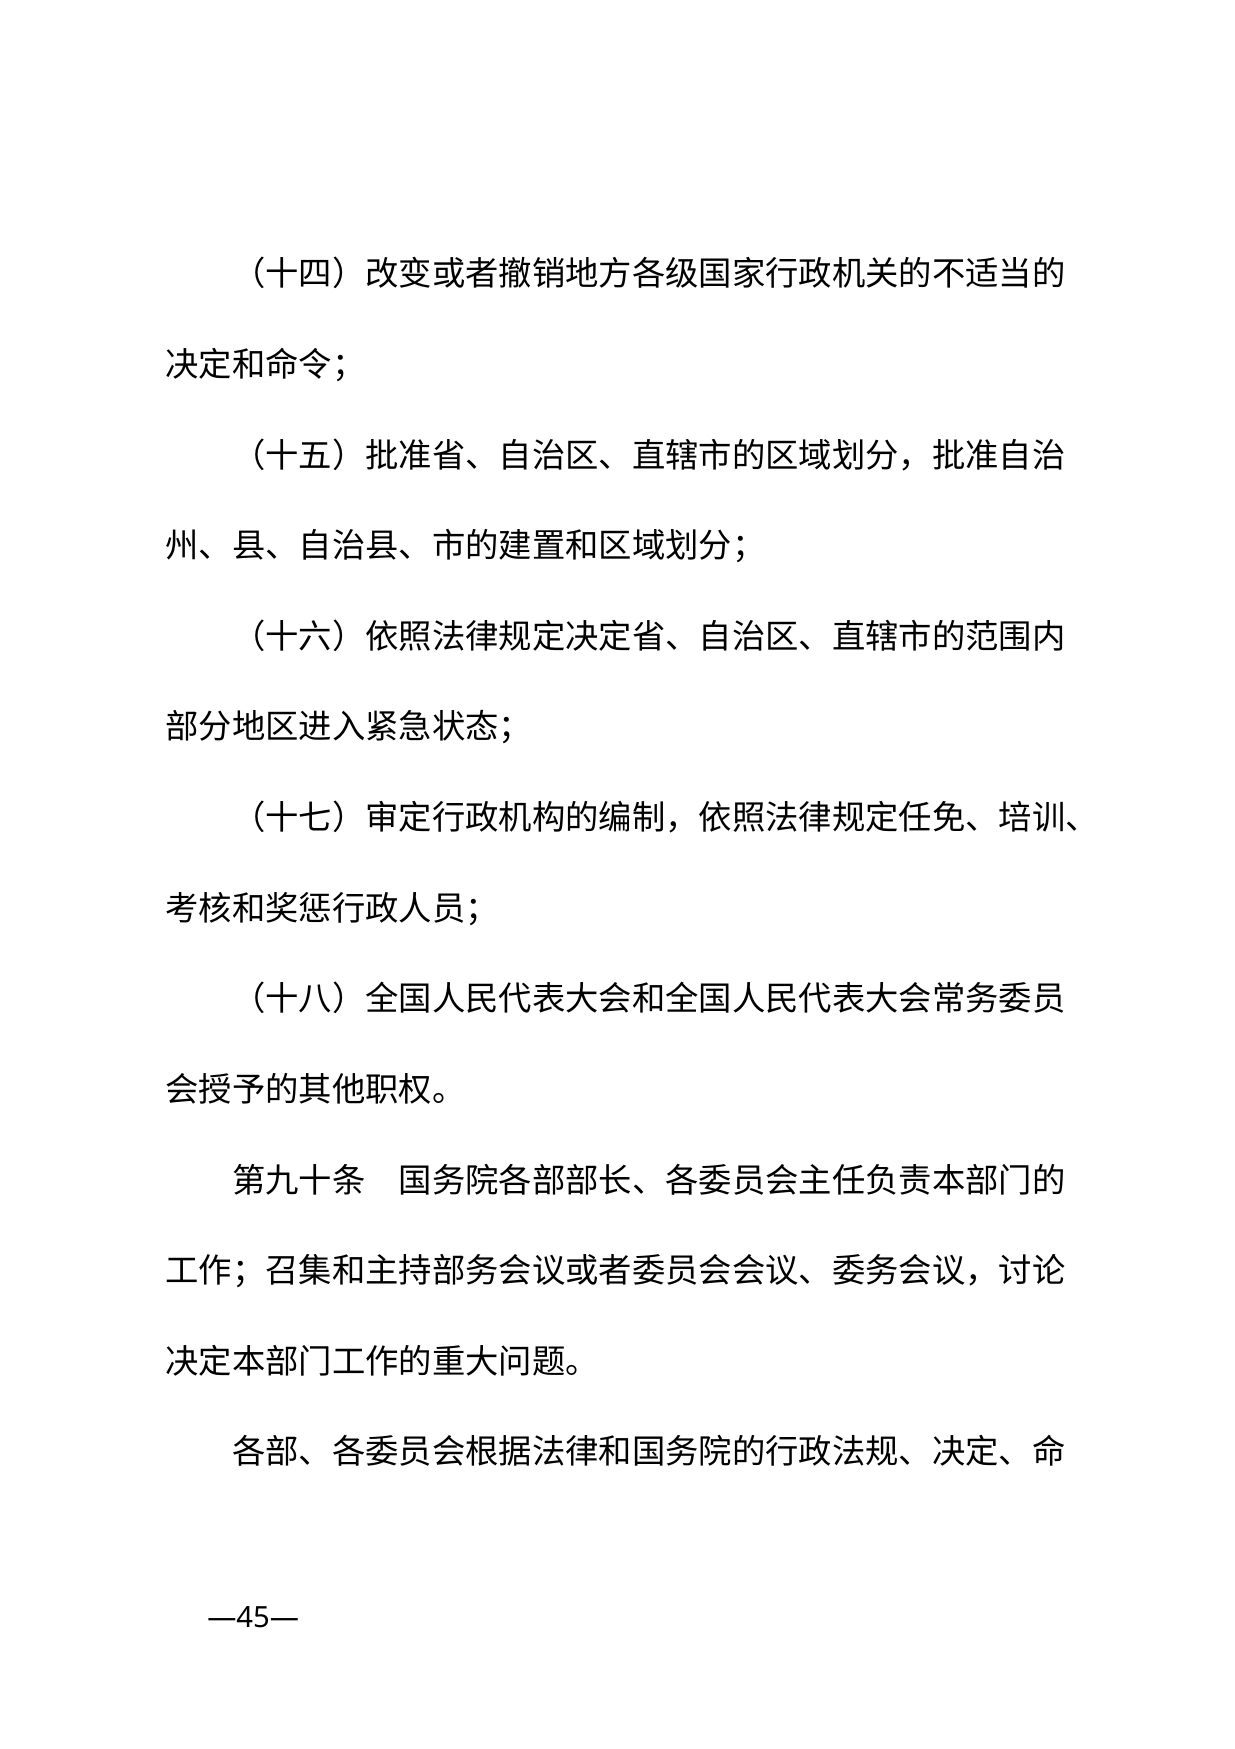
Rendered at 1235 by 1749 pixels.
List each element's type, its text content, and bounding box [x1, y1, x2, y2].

text 第九十条 国务院各部部长、各委员会主任负责本部门的工作；召集和主持部务会议或者委员会会议、委务会议，讨论决定本部门工作的重大问题。 [165, 1132, 1087, 1404]
text （十八）全国人民代表大会和全国人民代表大会常务委员会授予的其他职权。 [165, 951, 1087, 1132]
text （十四）改变或者撤销地方各级国家行政机关的不适当的决定和命令； [165, 226, 1087, 407]
text （十六）依照法律规定决定省、自治区、直辖市的范围内部分地区进入紧急状态； [165, 588, 1087, 770]
text （十七）审定行政机构的编制，依照法律规定任免、培训、考核和奖惩行政人员； [165, 770, 1087, 951]
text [165, 1404, 1087, 1495]
text （十五）批准省、自治区、直辖市的区域划分，批准自治州、县、自治县、市的建置和区域划分； [165, 407, 1087, 588]
